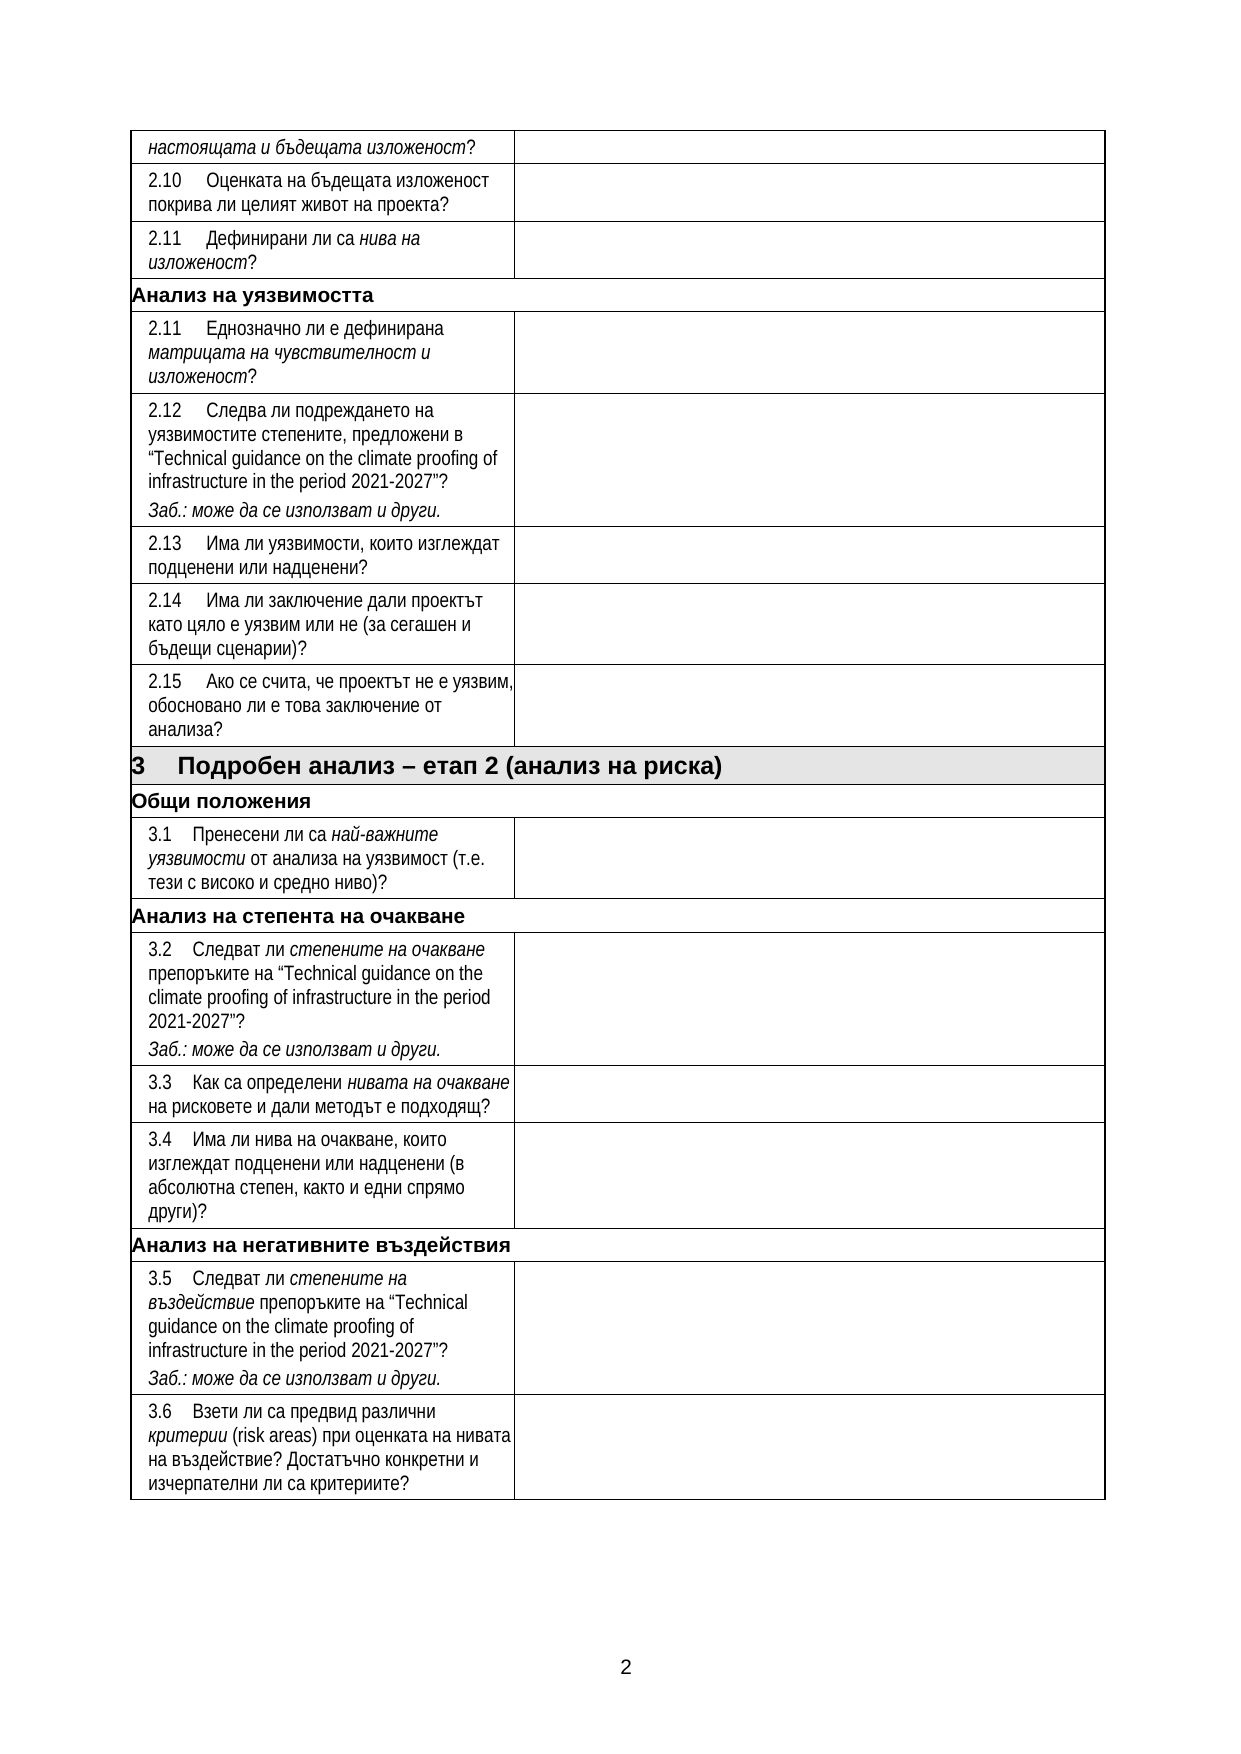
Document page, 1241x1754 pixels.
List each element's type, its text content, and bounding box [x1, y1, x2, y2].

table_cell [515, 394, 1104, 526]
table_cell Анализ на негативните въздействия [132, 1229, 1104, 1261]
table_cell [515, 222, 1104, 278]
table_cell 3.3 Как са определени нивата на очакване на рисковете и дали методът е подходящ? [132, 1066, 514, 1122]
table_cell 2.10 Оценката на бъдещата изложеност покрива ли целият живот на проекта? [132, 164, 514, 221]
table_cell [132, 131, 514, 163]
table_cell [515, 933, 1104, 1065]
table_cell [515, 1123, 1104, 1227]
table_cell [515, 527, 1104, 583]
table_cell 2.13 Има ли уязвимости, които изглеждат подценени или надценени? [132, 527, 514, 583]
table_cell 3.4 Има ли нива на очакване, които изглеждат подценени или надценени (в абсолютна степен, както и едни спрямо други)? [132, 1123, 514, 1227]
table_cell 3.2 Следват ли степените на очакване препоръките на “Technical guidance on the climate proofing of infrastructure in the period 2021-2027”? Заб.: може да се използват и други. [132, 933, 514, 1065]
table_cell [515, 665, 1104, 746]
table_cell 2.12 Следва ли подреждането на уязвимостите степените, предложени в “Technical guidance on the climate proofing of infrastructure in the period 2021-2027”? Заб.: може да се използват и други. [132, 394, 514, 526]
table_cell Анализ на степента на очакване [132, 899, 1104, 932]
table_cell [515, 1262, 1104, 1394]
table_cell Общи положения [132, 785, 1104, 817]
table_cell 2.11 Дефинирани ли са нива на изложеност? [132, 222, 514, 278]
table_cell 3.5 Следват ли степените на въздействие препоръките на “Technical guidance on the climate proofing of infrastructure in the period 2021-2027”? Заб.: може да се използват и други. [132, 1262, 514, 1394]
table_cell Анализ на уязвимостта [132, 279, 1104, 311]
table_cell 3 Подробен анализ – етап 2 (анализ на риска) [132, 747, 1104, 784]
table_cell 2.14 Има ли заключение дали проектът като цяло е уязвим или не (за сегашен и бъдещи сценарии)? [132, 584, 514, 664]
table_cell [515, 164, 1104, 221]
table_cell 2.11 Еднозначно ли е дефинирана матрицата на чувствителност и изложеност? [132, 312, 514, 392]
table_cell [515, 131, 1104, 163]
table_cell [515, 1395, 1104, 1499]
table_cell [515, 818, 1104, 898]
table_cell 2.15 Ако се счита, че проектът не е уязвим, обосновано ли е това заключение от анализа? [132, 665, 514, 746]
table_cell [515, 1066, 1104, 1122]
table_cell 3.6 Взети ли са предвид различни критерии (risk areas) при оценката на нивата на въздействие? Достатъчно конкретни и изчерпателни ли са критериите? [132, 1395, 514, 1499]
table_cell [515, 312, 1104, 392]
table_cell [515, 584, 1104, 664]
table_cell 3.1 Пренесени ли са най-важните уязвимости от анализа на уязвимост (т.е. тези с високо и средно ниво)? [132, 818, 514, 898]
